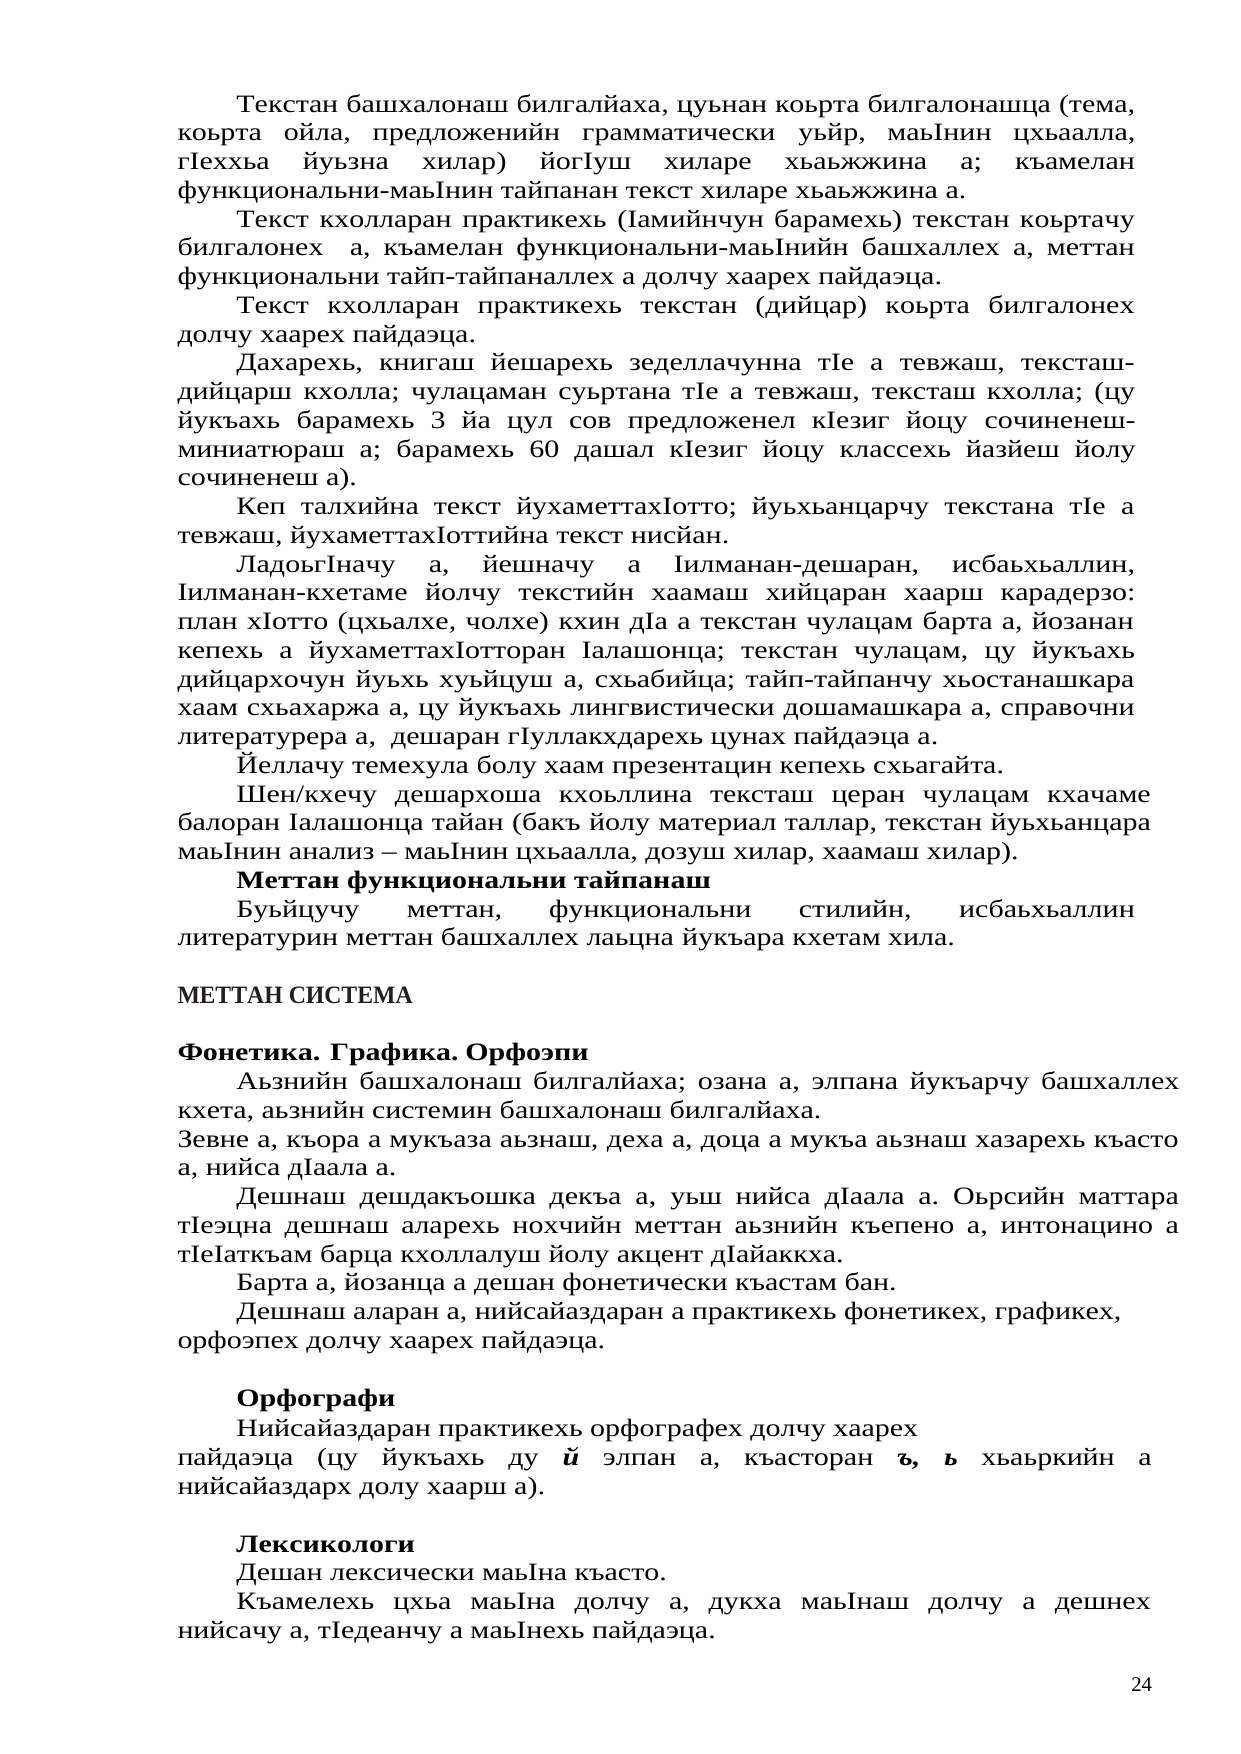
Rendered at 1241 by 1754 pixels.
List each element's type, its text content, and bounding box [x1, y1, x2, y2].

text Шен/кхечу дешархоша кхоьллина тексташ церан чулацам кхачаме балоран Ӏалашонца тайан (бакъ йолу материал таллар, текстан йуьхьанцара маьӀнин анализ – маьӀнин цхьаалла, дозуш хилар, хаамаш хилар). [177, 779, 1152, 865]
text Меттан функциональни тайпанаш [177, 865, 1136, 894]
text ЛадоьгӀначу а, йешначу а Ӏилманан-дешаран, исбаьхьаллин, Ӏилманан-кхетаме йолчу текстийн хаамаш хийцаран хаарш карадерзо: план хӀотто (цхьалхе, чолхе) кхин дӀа а текстан чулацам барта а, йозанан кепехь а йухаметтахӀотторан Ӏалашонца; текстан чулацам, цу йукъахь дийцархочун йуьхь хуьйцуш а, схьабийца; тайп-тайпанчу хьостанашкара хаам схьахаржа а, цу йукъахь лингвистически дошамашкара а, справочни литературера а, дешаран гӀуллакхдарехь цунах пайдаэца а. [177, 549, 1136, 750]
text Дахарехь, книгаш йешарехь зеделлачунна тӀе а тевжаш, тексташ-дийцарш кхолла; чулацаман суьртана тӀе а тевжаш, тексташ кхолла; (цу йукъахь барамехь 3 йа цул сов предложенел кӀезиг йоцу сочиненеш-миниатюраш а; барамехь 60 дашал кӀезиг йоцу классехь йазйеш йолу сочиненеш а). [177, 347, 1136, 491]
text Къамелехь цхьа маьӀна долчу а, дукха маьӀнаш долчу а дешнех нийсачу а, тӀедеанчу а маьӀнехь пайдаэца. [177, 1586, 1152, 1644]
text Дешнаш дешдакъошка декъа а, уьш нийса дӀаала а. Оьрсийн маттара тӀеэцна дешнаш аларехь нохчийн меттан аьзнийн къепено а, интонацино а тӀеӀаткъам барца кхоллалуш йолу акцент дӀайаккха. [177, 1181, 1180, 1267]
text Кеп талхийна текст йухаметтахӀотто; йуьхьанцарчу текстана тӀе а тевжаш, йухаметтахӀоттийна текст нисйан. [177, 491, 1136, 549]
text Лексикологи [177, 1529, 1152, 1557]
text Текст кхолларан практикехь (Ӏамийнчун барамехь) текстан коьртачу билгалонех а, къамелан функциональни-маьӀнийн башхаллех а, меттан функциональни тайп-тайпаналлех а долчу хаарех пайдаэца. [177, 204, 1136, 290]
text Буьйцучу меттан, функциональни стилийн, исбаьхьаллин литературин меттан башхаллех лаьцна йукъара кхетам хила. [177, 894, 1136, 951]
text Барта а, йозанца а дешан фонетически къастам бан. [177, 1267, 1180, 1296]
text Текстан башхалонаш билгалйаха, цуьнан коьрта билгалонашца (тема, коьрта ойла, предложенийн грамматически уьйр, маьӀнин цхьаалла, гӀеххьа йуьзна хилар) йогӀуш хиларе хьаьжжина а; къамелан функциональни-маьӀнин тайпанан текст хиларе хьаьжжина а. [177, 89, 1136, 204]
text Фонетика. Графика. Орфоэпи [177, 1037, 1152, 1066]
text орфоэпех долчу хаарех пайдаэца. [177, 1325, 1180, 1354]
text Орфографи [177, 1383, 1152, 1412]
text Дешнаш аларан а, нийсайаздаран а практикехь фонетикех, графикех, [177, 1296, 1180, 1325]
text Дешан лексически маьӀна къасто. [177, 1557, 1152, 1586]
text МЕТТАН СИСТЕМА [177, 980, 1152, 1009]
text Зевне а, къора а мукъаза аьзнаш, деха а, доца а мукъа аьзнаш хазарехь къасто а, нийса дӀаала а. [177, 1124, 1180, 1181]
text Нийсайаздаран практикехь орфографех долчу хаарех [177, 1413, 1152, 1442]
text Йеллачу темехула болу хаам презентацин кепехь схьагайта. [177, 750, 1136, 779]
text Текст кхолларан практикехь текстан (дийцар) коьрта билгалонех долчу хаарех пайдаэца. [177, 290, 1136, 347]
text Аьзнийн башхалонаш билгалйаха; озана а, элпана йукъарчу башхаллех кхета, аьзнийн системин башхалонаш билгалйаха. [177, 1066, 1180, 1124]
text пайдаэца (цу йукъахь ду й элпан а, къасторан ъ, ь хьаьркийн а нийсайаздарх долу хаарш а). [177, 1442, 1152, 1500]
